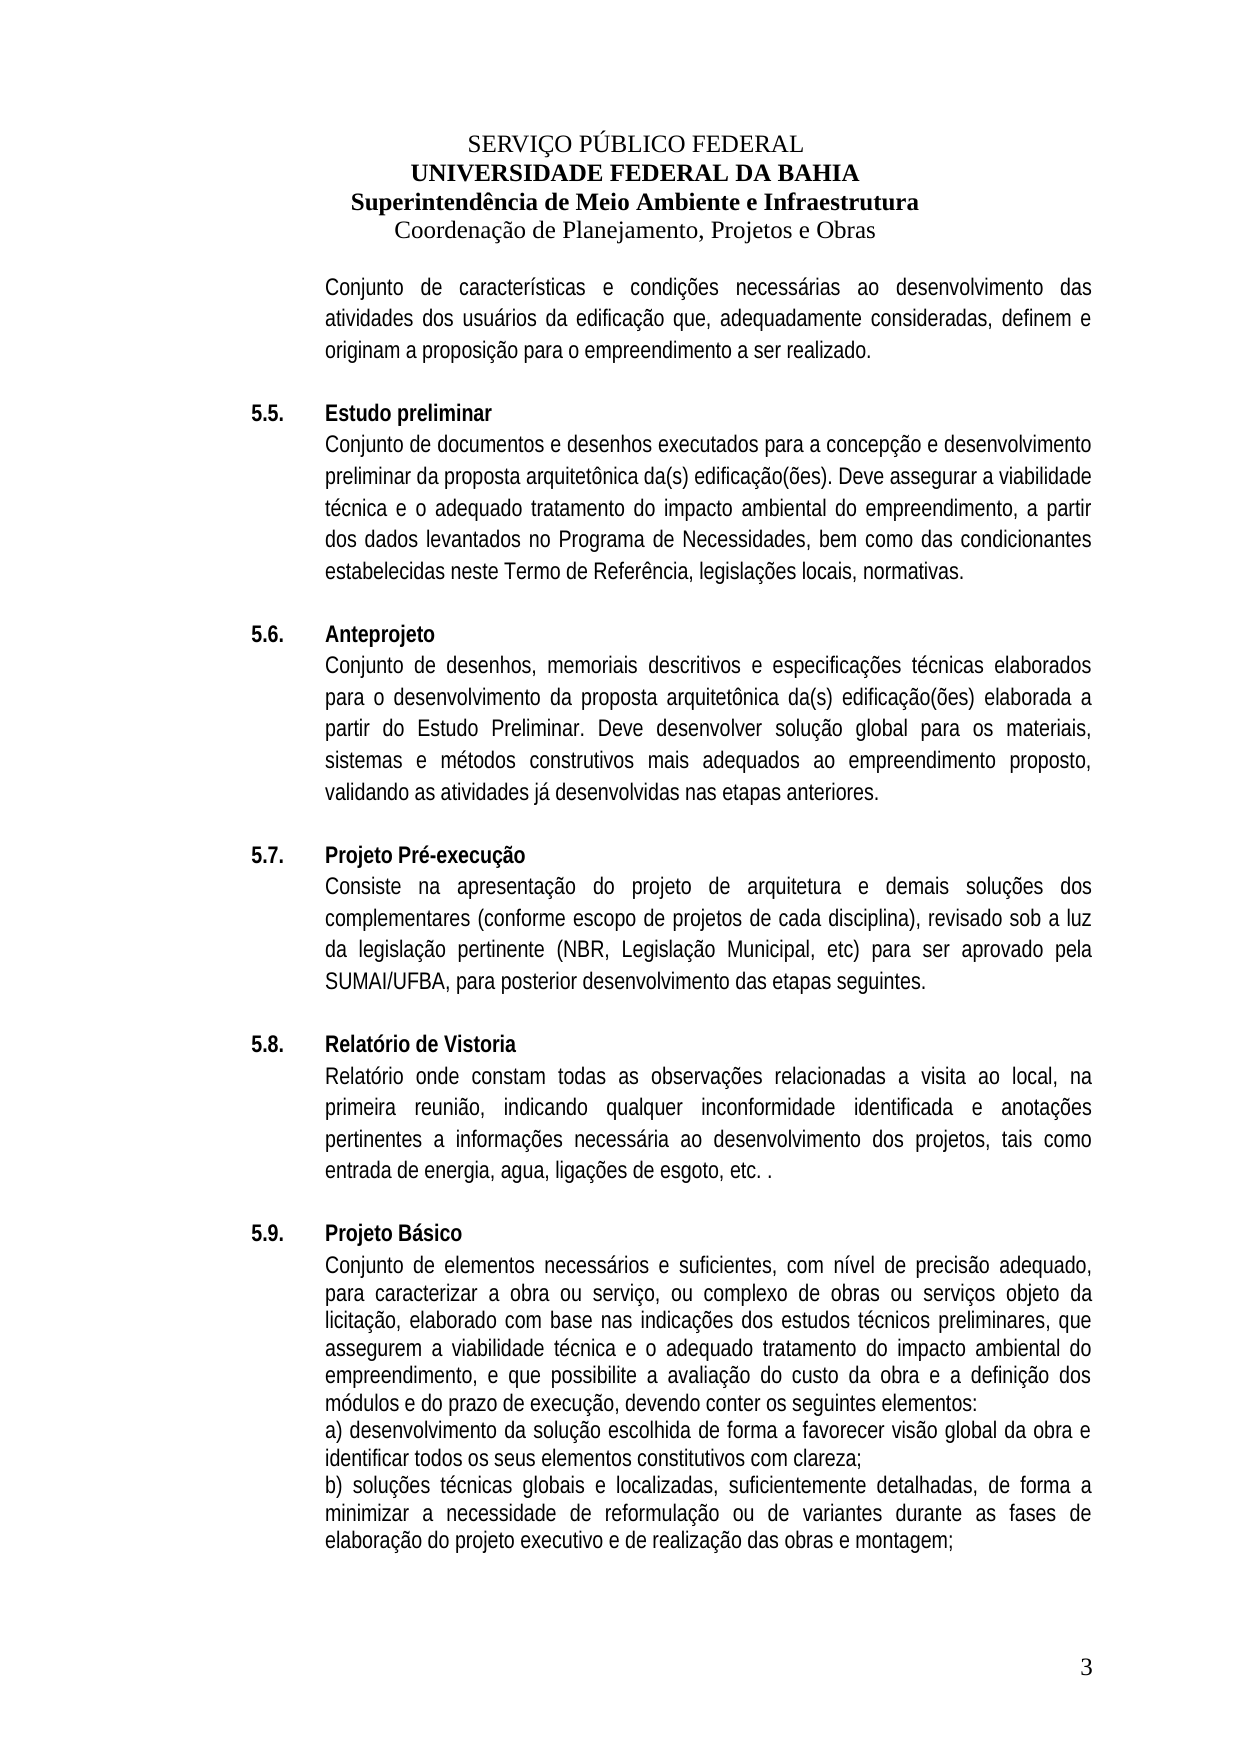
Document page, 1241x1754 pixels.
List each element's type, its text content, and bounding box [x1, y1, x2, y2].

list b) soluções técnicas globais e localizadas, suficientemente detalhadas, de forma a minimizar a necessidade de reformulação ou de variantes durante as fases de elaboração do projeto executivo e de realização das obras e montagem; [325, 1471, 1093, 1553]
text Conjunto de desenhos, memoriais descritivos e especificações técnicas elaborados para o desenvolvimento da proposta arquitetônica da(s) edificação(ões) elaborada a partir do Estudo Preliminar. Deve desenvolver solução global para os materiais, sistemas e métodos construtivos mais adequados ao empreendimento proposto, validando as atividades já desenvolvidas nas etapas anteriores. [325, 651, 1093, 805]
list a) desenvolvimento da solução escolhida de forma a favorecer visão global da obra e identificar todos os seus elementos constitutivos com clareza; [325, 1416, 1093, 1471]
text Conjunto de documentos e desenhos executados para a concepção e desenvolvimento preliminar da proposta arquitetônica da(s) edificação(ões). Deve assegurar a viabilidade técnica e o adequado tratamento do impacto ambiental do empreendimento, a partir dos dados levantados no Programa de Necessidades, bem como das condicionantes estabelecidas neste Termo de Referência, legislações locais, normativas. [325, 430, 1093, 584]
list Projeto Básico [251, 1219, 1093, 1247]
list Estudo preliminar [251, 399, 1093, 426]
list Anteprojeto [251, 620, 1093, 647]
list Conjunto de elementos necessários e suficientes, com nível de precisão adequado, para caracterizar a obra ou serviço, ou complexo de obras ou serviços objeto da licitação, elaborado com base nas indicações dos estudos técnicos preliminares, que assegurem a viabilidade técnica e o adequado tratamento do impacto ambiental do empreendimento, e que possibilite a avaliação do custo da obra e a definição dos módulos e do prazo de execução, devendo conter os seguintes elementos: [325, 1251, 1093, 1416]
text Conjunto de características e condições necessárias ao desenvolvimento das atividades dos usuários da edificação que, adequadamente consideradas, definem e originam a proposição para o empreendimento a ser realizado. [325, 273, 1093, 363]
text Relatório onde constam todas as observações relacionadas a visita ao local, na primeira reunião, indicando qualquer inconformidade identificada e anotações pertinentes a informações necessária ao desenvolvimento dos projetos, tais como entrada de energia, agua, ligações de esgoto, etc. . [325, 1062, 1093, 1184]
list Relatório de Vistoria [251, 1030, 1093, 1058]
list Projeto Pré-execução [251, 841, 1093, 868]
text Consiste na apresentação do projeto de arquitetura e demais soluções dos complementares (conforme escopo de projetos de cada disciplina), revisado sob a luz da legislação pertinente (NBR, Legislação Municipal, etc) para ser aprovado pela SUMAI/UFBA, para posterior desenvolvimento das etapas seguintes. [325, 872, 1093, 994]
